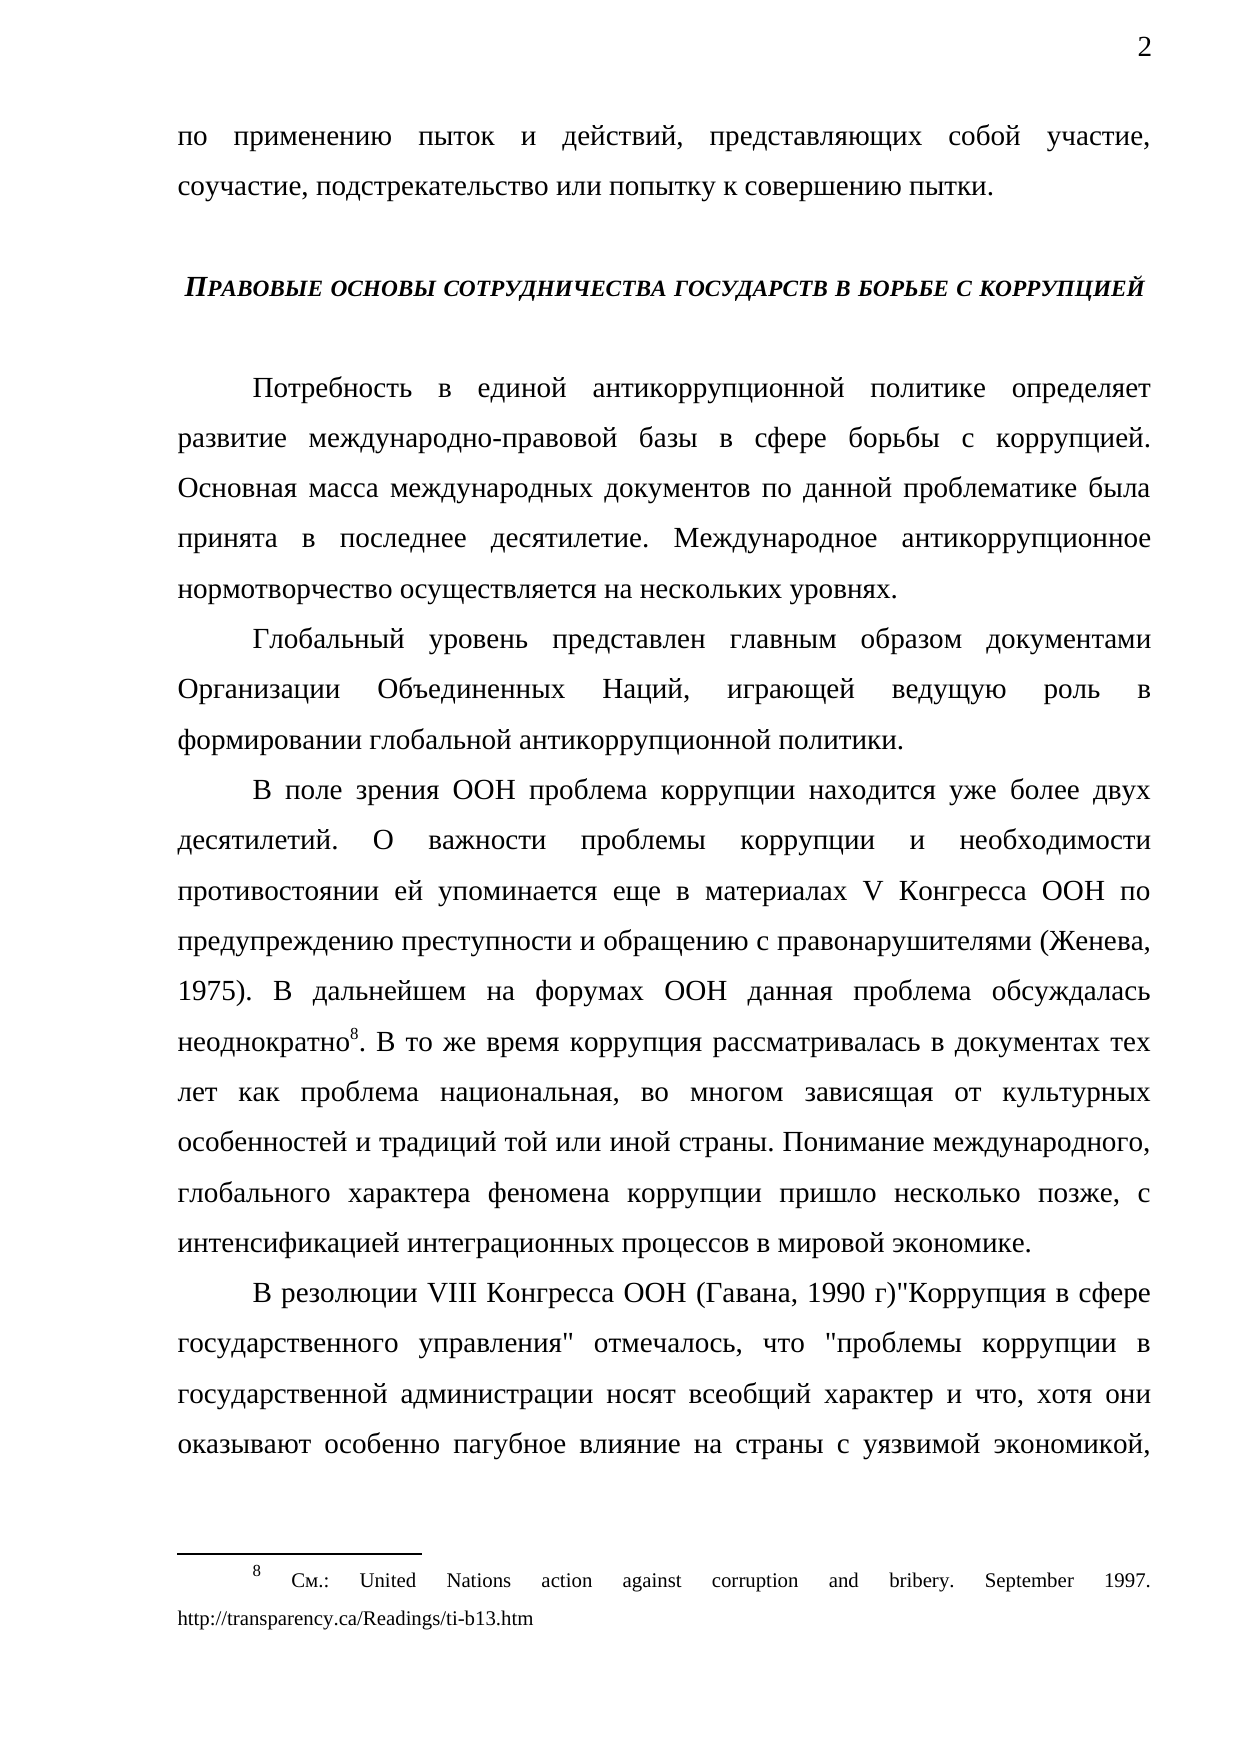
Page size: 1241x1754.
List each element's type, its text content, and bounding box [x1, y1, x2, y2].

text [177, 1275, 1152, 1460]
text Глобальный уровень представлен главным образом документами Организации Объединенных Наций, играющей ведущую роль в формировании глобальной антикоррупционной политики. [177, 621, 1152, 755]
subtitle Правовые основы сотрудничества государств в борьбе с коррупцией [177, 269, 1152, 303]
text Потребность в единой антикоррупционной политике определяет развитие международно-правовой базы в сфере борьбы с коррупцией. Основная масса международных документов по данной проблематике была принята в последнее десятилетие. Международное антикоррупционное нормотворчество осуществляется на нескольких уровнях. [177, 370, 1152, 604]
text В поле зрения ООН проблема коррупции находится уже более двух десятилетий. О важности проблемы коррупции и необходимости противостоянии ей упоминается еще в материалах V Конгресса ООН по предупреждению преступности и обращению с правонарушителями (Женева, 1975). В дальнейшем на форумах ООН данная проблема обсуждалась неоднократно. В то же время коррупция рассматривалась в документах тех лет как проблема национальная, во многом зависящая от культурных особенностей и традиций той или иной страны. Понимание международного, глобального характера феномена коррупции пришло несколько позже, с интенсификацией интеграционных процессов в мировой экономике. [177, 772, 1152, 1258]
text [177, 118, 1152, 202]
